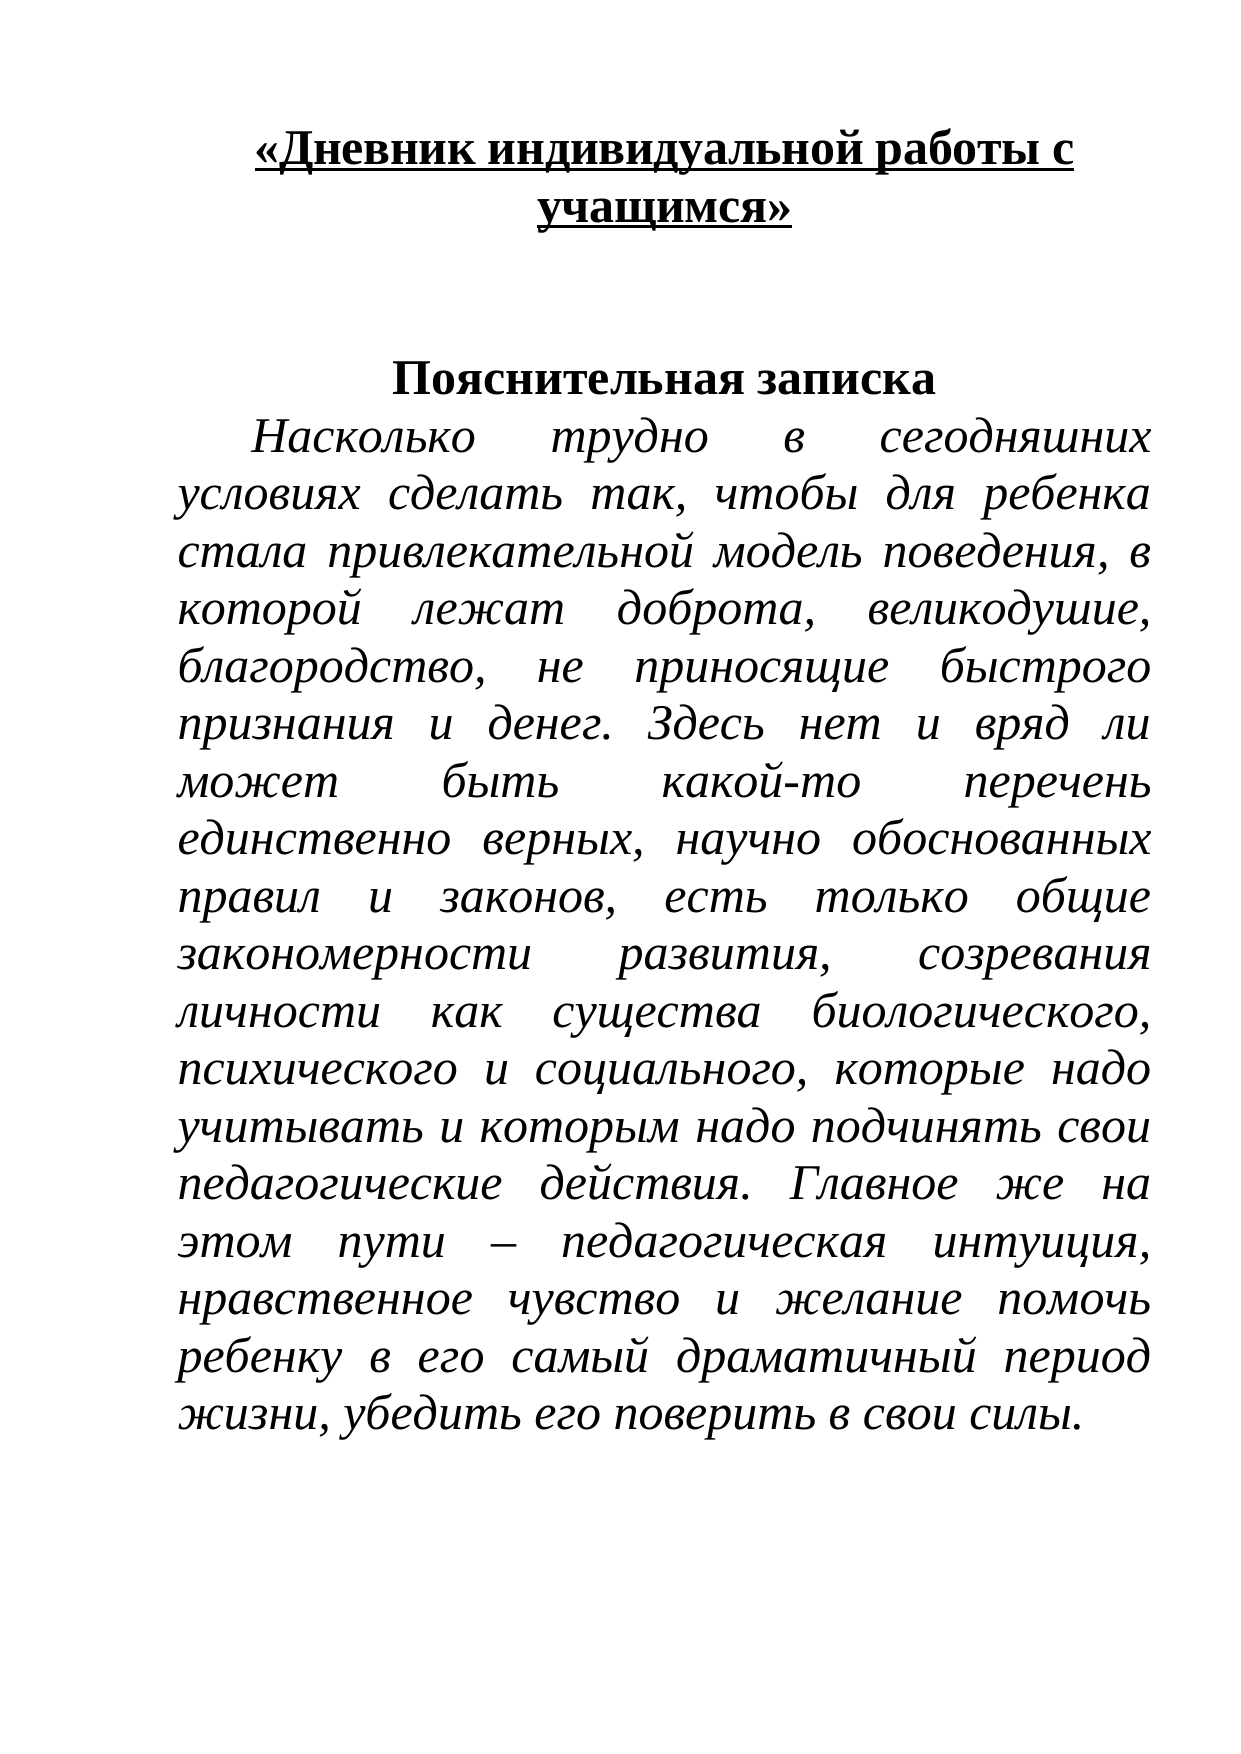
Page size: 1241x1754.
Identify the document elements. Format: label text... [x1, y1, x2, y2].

subtitle Пояснительная записка [177, 348, 1152, 406]
text «Дневник индивидуальной работы с учащимся» [177, 118, 1152, 233]
text Насколько трудно в сегодняшних условиях сделать так, чтобы для ребенка стала привлекательной модель поведения, в которой лежат доброта, великодушие, благородство, не приносящие быстрого признания и денег. Здесь нет и вряд ли может быть какой-то перечень единственно верных, научно обоснованных правил и законов, есть только общие закономерности развития, созревания личности как существа биологического, психического и социального, которые надо учитывать и которым надо подчинять свои педагогические действия. Главное же на этом пути – педагогическая интуиция, нравственное чувство и желание помочь ребенку в его самый драматичный период жизни, убедить его поверить в свои силы. [177, 406, 1152, 1441]
